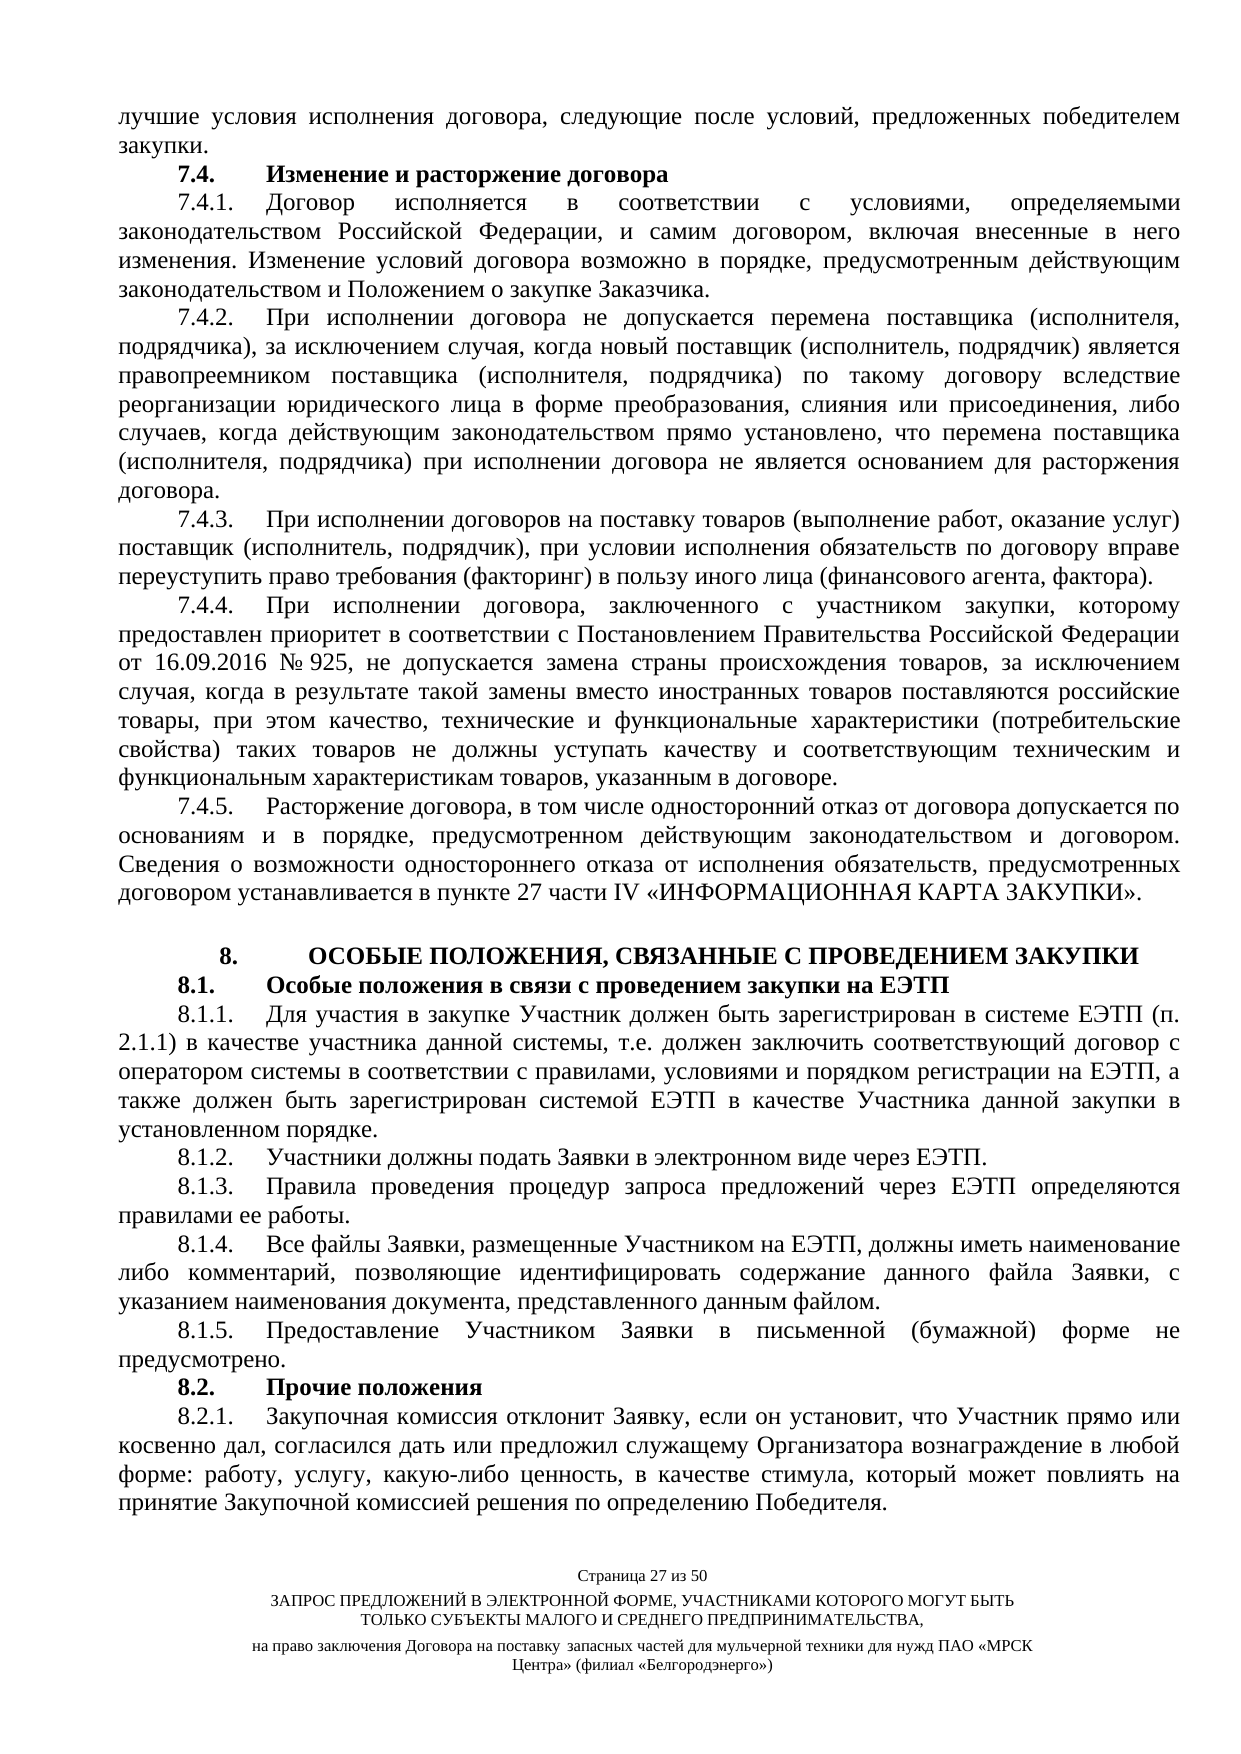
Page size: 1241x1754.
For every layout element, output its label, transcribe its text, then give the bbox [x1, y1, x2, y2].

subtitle Предоставление Участником Заявки в письменной (бумажной) форме не предусмотрено. [118, 1315, 1181, 1372]
subtitle Расторжение договора, в том числе односторонний отказ от договора допускается по основаниям и в порядке, предусмотренном действующим законодательством и договором. Сведения о возможности одностороннего отказа от исполнения обязательств, предусмотренных договором устанавливается в пункте 27 части IV «ИНФОРМАЦИОННАЯ КАРТА ЗАКУПКИ». [118, 791, 1181, 906]
subtitle Правила проведения процедур запроса предложений через ЕЭТП определяются правилами ее работы. [118, 1171, 1181, 1229]
subtitle При исполнении договора не допускается перемена поставщика (исполнителя, подрядчика), за исключением случая, когда новый поставщик (исполнитель, подрядчик) является правопреемником поставщика (исполнителя, подрядчика) по такому договору вследствие реорганизации юридического лица в форме преобразования, слияния или присоединения, либо случаев, когда действующим законодательством прямо установлено, что перемена поставщика (исполнителя, подрядчика) при исполнении договора не является основанием для расторжения договора. [118, 302, 1181, 504]
subtitle Договор исполняется в соответствии с условиями, определяемыми законодательством Российской Федерации, и самим договором, включая внесенные в него изменения. Изменение условий договора возможно в порядке, предусмотренным действующим законодательством и Положением о закупке Заказчика. [118, 187, 1181, 302]
subtitle Прочие положения [118, 1372, 1181, 1401]
subtitle ОСОБЫЕ ПОЛОЖЕНИЯ, СВЯЗАННЫЕ С ПРОВЕДЕНИЕМ ЗАКУПКИ [118, 941, 1181, 970]
subtitle При исполнении договора, заключенного с участником закупки, которому предоставлен приоритет в соответствии с Постановлением Правительства Российской Федерации от 16.09.2016 № 925, не допускается замена страны происхождения товаров, за исключением случая, когда в результате такой замены вместо иностранных товаров поставляются российские товары, при этом качество, технические и функциональные характеристики (потребительские свойства) таких товаров не должны уступать качеству и соответствующим техническим и функциональным характеристикам товаров, указанным в договоре. [118, 590, 1181, 791]
subtitle Все файлы Заявки, размещенные Участником на ЕЭТП, должны иметь наименование либо комментарий, позволяющие идентифицировать содержание данного файла Заявки, с указанием наименования документа, представленного данным файлом. [118, 1229, 1181, 1315]
subtitle При исполнении договоров на поставку товаров (выполнение работ, оказание услуг) поставщик (исполнитель, подрядчик), при условии исполнения обязательств по договору вправе переуступить право требования (факторинг) в пользу иного лица (финансового агента, фактора). [118, 504, 1181, 590]
subtitle Особые положения в связи с проведением закупки на ЕЭТП [118, 970, 1181, 999]
subtitle Для участия в закупке Участник должен быть зарегистрирован в системе ЕЭТП (п. 2.1.1) в качестве участника данной системы, т.е. должен заключить соответствующий договор с оператором системы в соответствии с правилами, условиями и порядком регистрации на ЕЭТП, а также должен быть зарегистрирован системой ЕЭТП в качестве Участника данной закупки в установленном порядке. [118, 999, 1181, 1142]
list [118, 101, 1181, 159]
subtitle Закупочная комиссия отклонит Заявку, если он установит, что Участник прямо или косвенно дал, согласился дать или предложил служащему Организатора вознаграждение в любой форме: работу, услугу, какую-либо ценность, в качестве стимула, который может повлиять на принятие Закупочной комиссией решения по определению Победителя. [118, 1401, 1181, 1516]
subtitle Участники должны подать Заявки в электронном виде через ЕЭТП. [118, 1142, 1181, 1171]
subtitle Изменение и расторжение договора [118, 159, 1181, 187]
